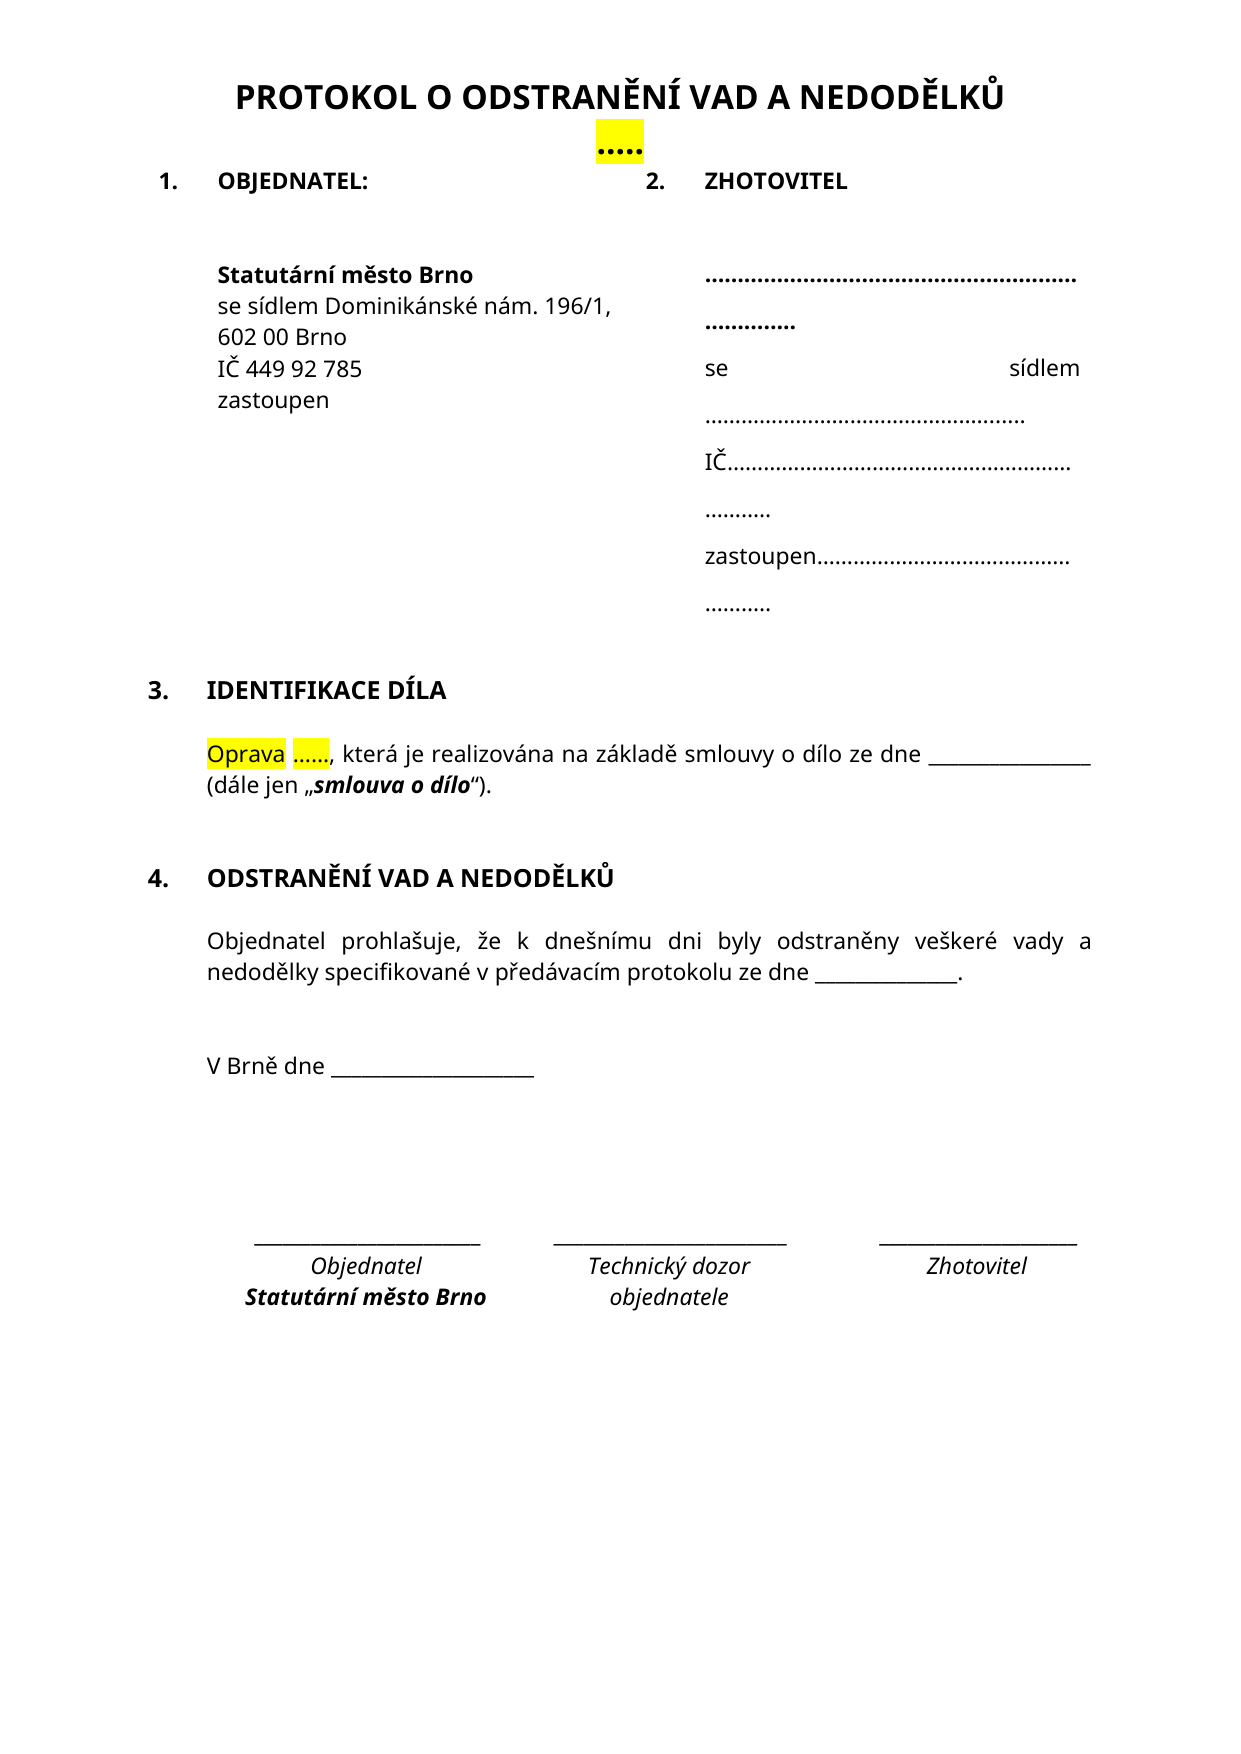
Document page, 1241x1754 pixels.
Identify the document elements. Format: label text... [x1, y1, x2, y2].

list Oprava ……, která je realizována na základě smlouvy o dílo ze dne ________________ (dále jen „smlouva o dílo“). [207, 737, 1093, 799]
table_header OBJEDNATEL: Statutární město Brno se sídlem Dominikánské nám. 196/1, 602 00 Brno IČ 449 92 785 zastoupen [147, 165, 634, 631]
table_header _______________________ Technický dozor objednatele [528, 1156, 813, 1343]
table_header ________________________ Objednatel Statutární město Brno [207, 1156, 528, 1343]
table_header _____________________ Zhotovitel [813, 1156, 1143, 1343]
list ODSTRANĚNÍ VAD A NEDODĚLKŮ [148, 862, 1093, 893]
table_header ZHOTOVITEL …………………………………………………………….. se sídlem ………………………………………........ IČ………………………………………………………….. zastoupen…………………………………………….. [634, 165, 1092, 631]
list V Brně dne ____________________ [207, 1049, 1093, 1081]
list Objednatel prohlašuje, že k dnešnímu dni byly odstraněny veškeré vady a nedodělky specifikované v předávacím protokolu ze dne ______________. [207, 924, 1093, 987]
list IDENTIFIKACE DÍLA [148, 674, 1093, 706]
